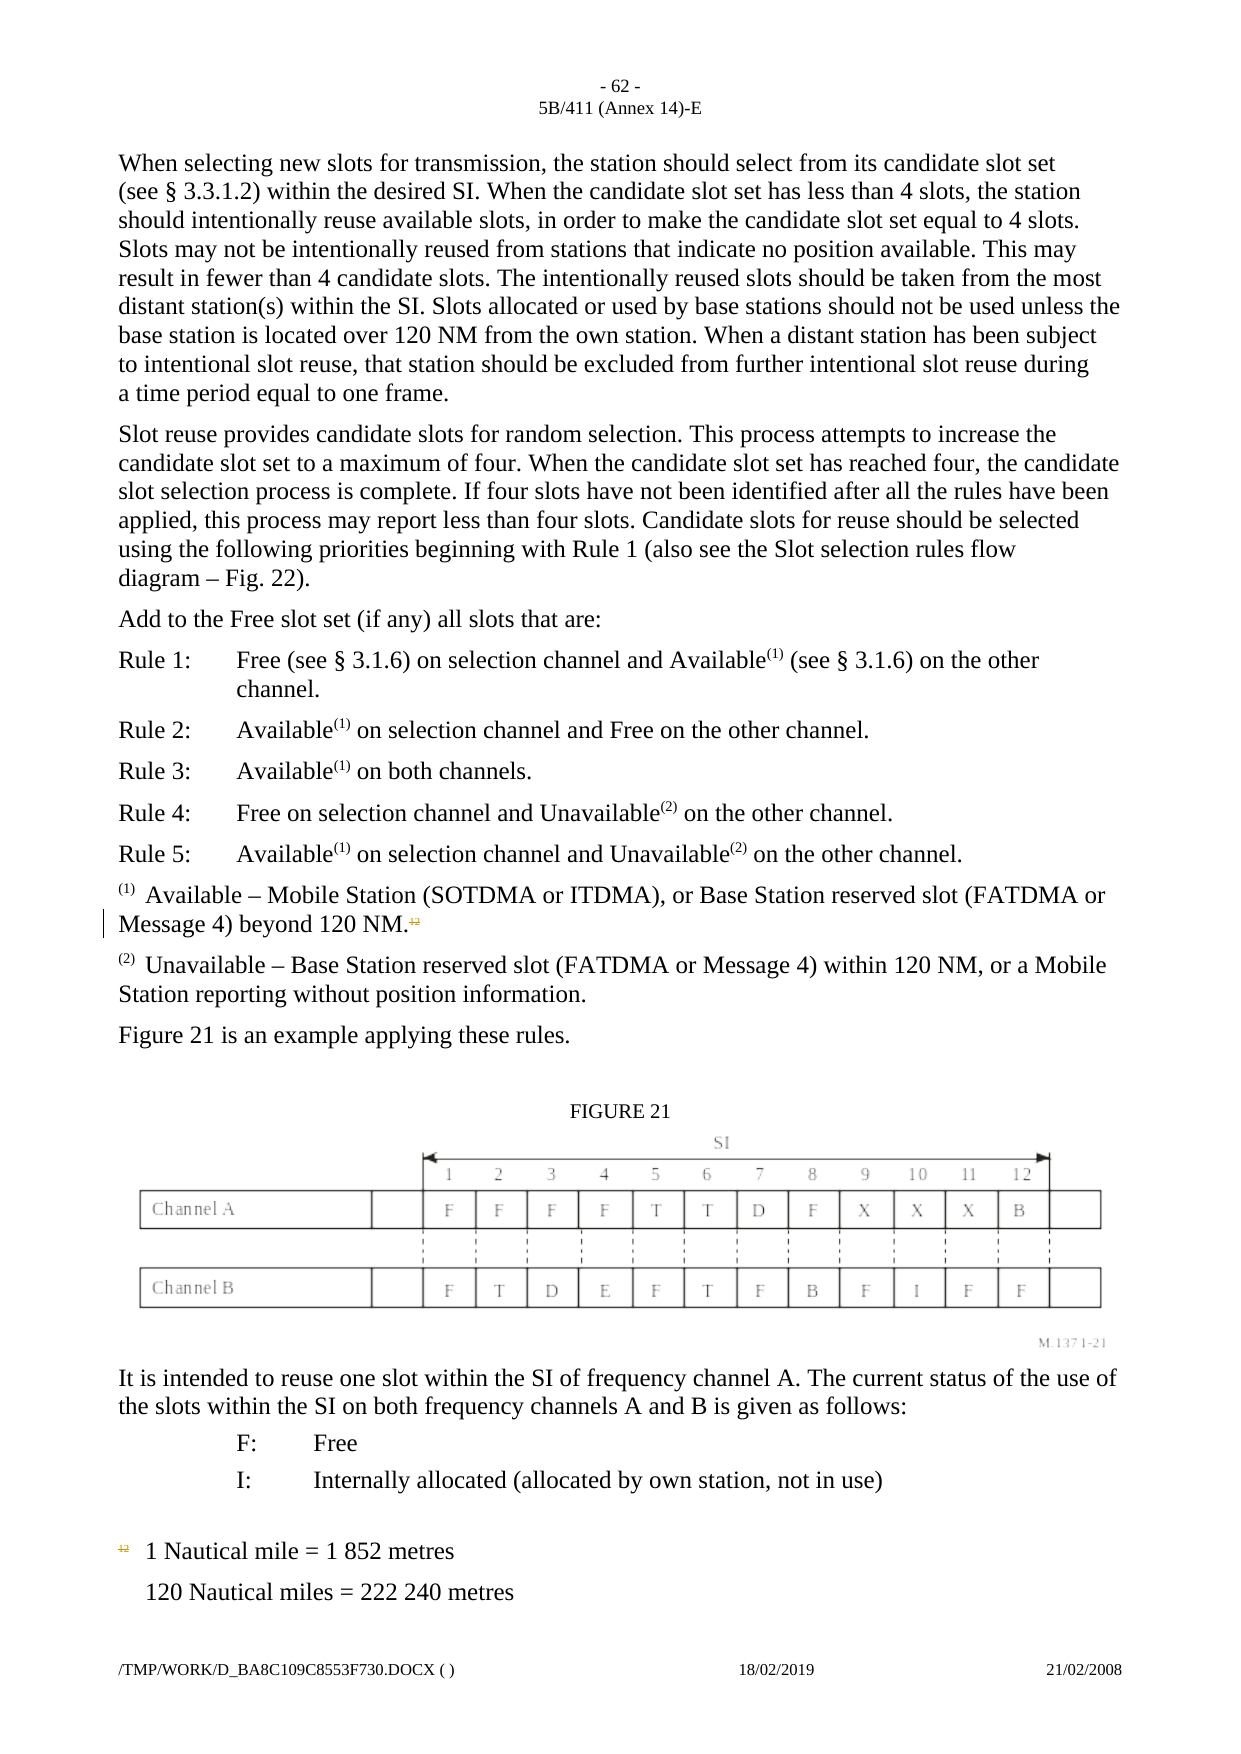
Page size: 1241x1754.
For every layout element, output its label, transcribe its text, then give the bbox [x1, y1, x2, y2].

text figure 21 [118, 1099, 1122, 1123]
text Figure 21 is an example applying these rules. [118, 1020, 1122, 1049]
text (1) Available – Mobile Station (SOTDMA or ITDMA), or Base Station reserved slot (FATDMA or Message 4) beyond 120 NM. [118, 880, 1122, 938]
text It is intended to reuse one slot within the SI of frequency channel A. The current status of the use of the slots within the SI on both frequency channels A and B is given as follows: [118, 1363, 1122, 1420]
text Rule 4: Free on selection channel and Unavailable(2) on the other channel. [118, 798, 1122, 826]
text (2) Unavailable – Base Station reserved slot (FATDMA or Message 4) within 120 NM, or a Mobile Station reporting without position information. [118, 950, 1122, 1008]
text F: Free [118, 1428, 1122, 1457]
text When selecting new slots for transmission, the station should select from its candidate slot set (see § 3.3.1.2) within the desired SI. When the candidate slot set has less than 4 slots, the station should intentionally reuse available slots, in order to make the candidate slot set equal to 4 slots. Slots may not be intentionally reused from stations that indicate no position available. This may result in fewer than 4 candidate slots. The intentionally reused slots should be taken from the most distant station(s) within the SI. Slots allocated or used by base stations should not be used unless the base station is located over 120 NM from the own station. When a distant station has been subject to intentional slot reuse, that station should be excluded from further intentional slot reuse during a time period equal to one frame. [118, 148, 1122, 406]
text Slot reuse provides candidate slots for random selection. This process attempts to increase the candidate slot set to a maximum of four. When the candidate slot set has reached four, the candidate slot selection process is complete. If four slots have not been identified after all the rules have been applied, this process may report less than four slots. Candidate slots for reuse should be selected using the following priorities beginning with Rule 1 (also see the Slot selection rules flow diagram – Fig. 22). [118, 419, 1122, 591]
text Rule 1: Free (see § 3.1.6) on selection channel and Available(1) (see § 3.1.6) on the other channel. [118, 645, 1122, 703]
text Add to the Free slot set (if any) all slots that are: [118, 604, 1122, 633]
text Rule 2: Available(1) on selection channel and Free on the other channel. [118, 715, 1122, 744]
text Rule 3: Available(1) on both channels. [118, 756, 1122, 785]
text I: Internally allocated (allocated by own station, not in use) [118, 1466, 1122, 1494]
text Rule 5: Available(1) on selection channel and Unavailable(2) on the other channel. [118, 839, 1122, 868]
